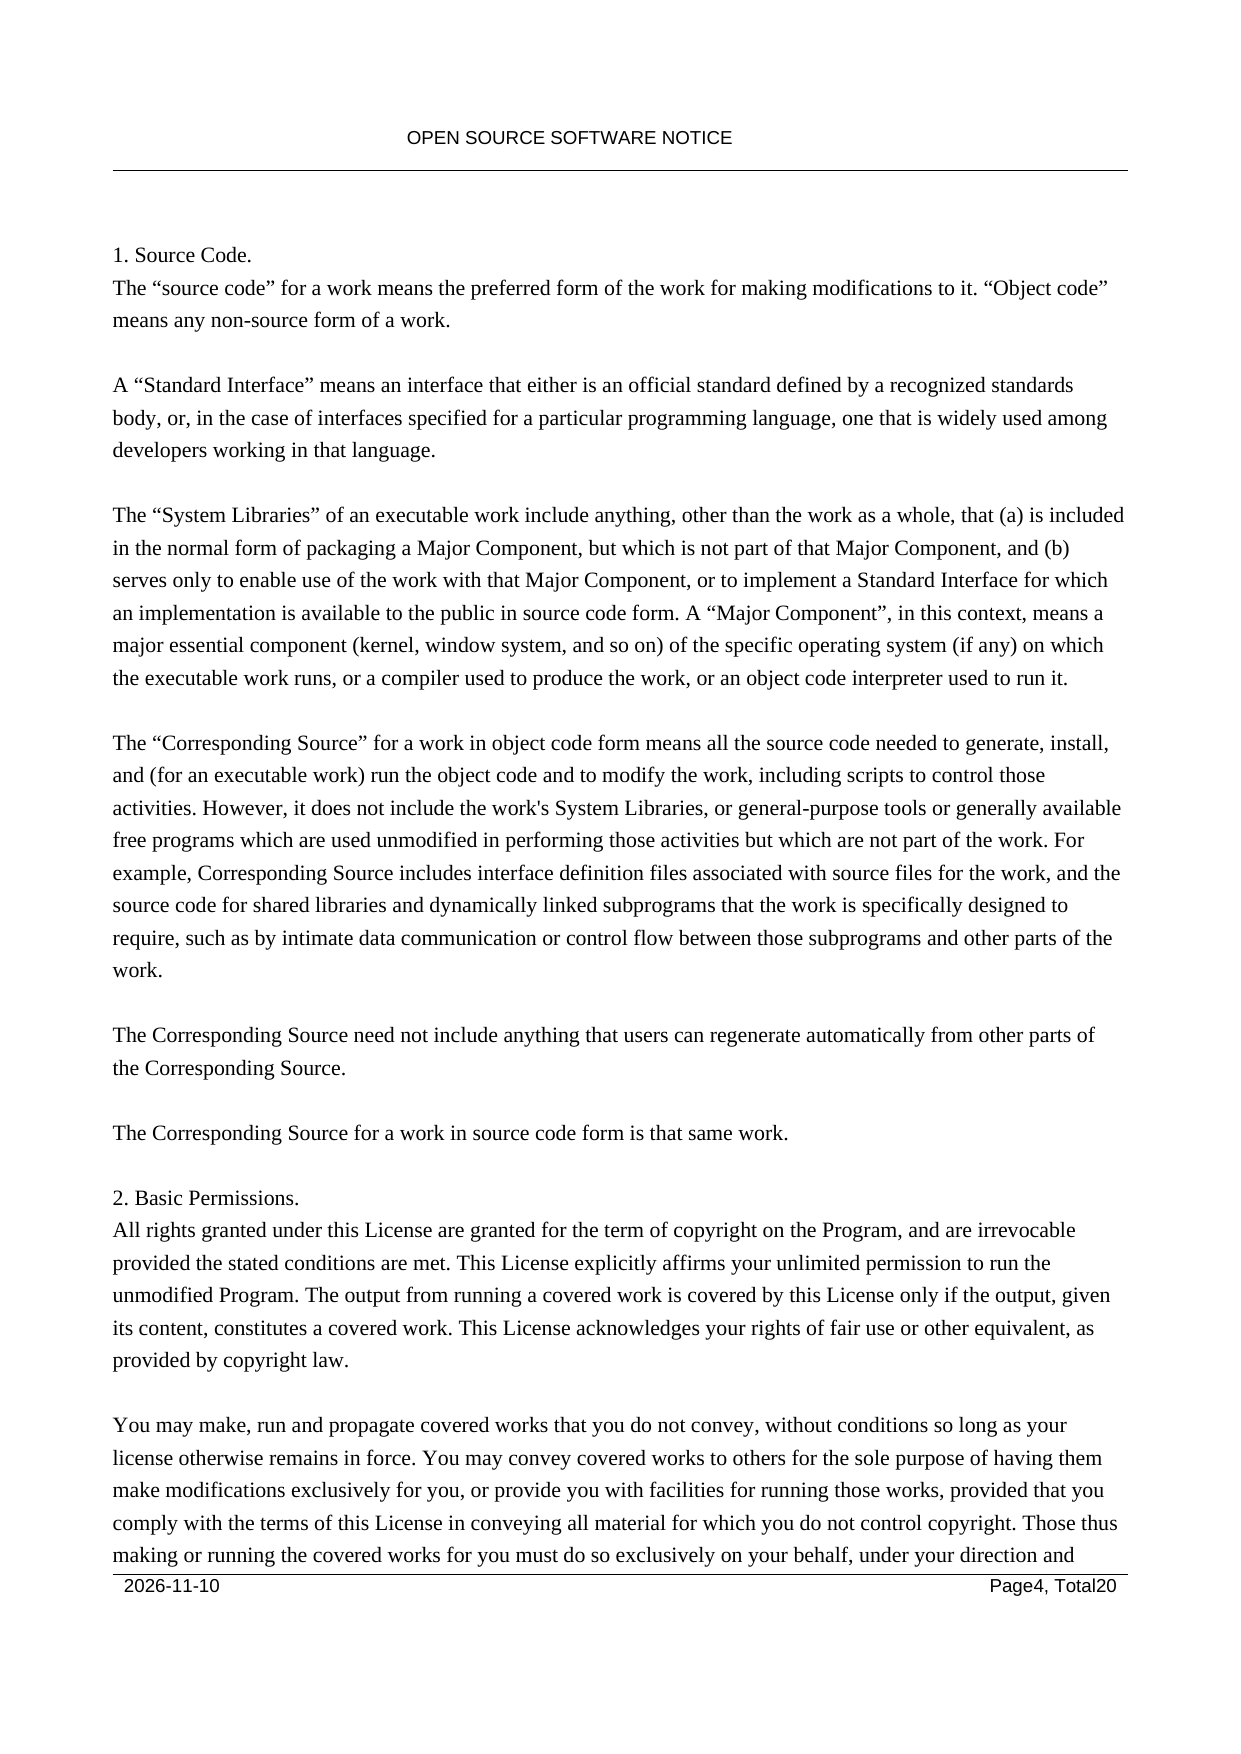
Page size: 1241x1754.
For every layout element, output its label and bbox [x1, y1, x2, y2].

text [112, 206, 1128, 1571]
